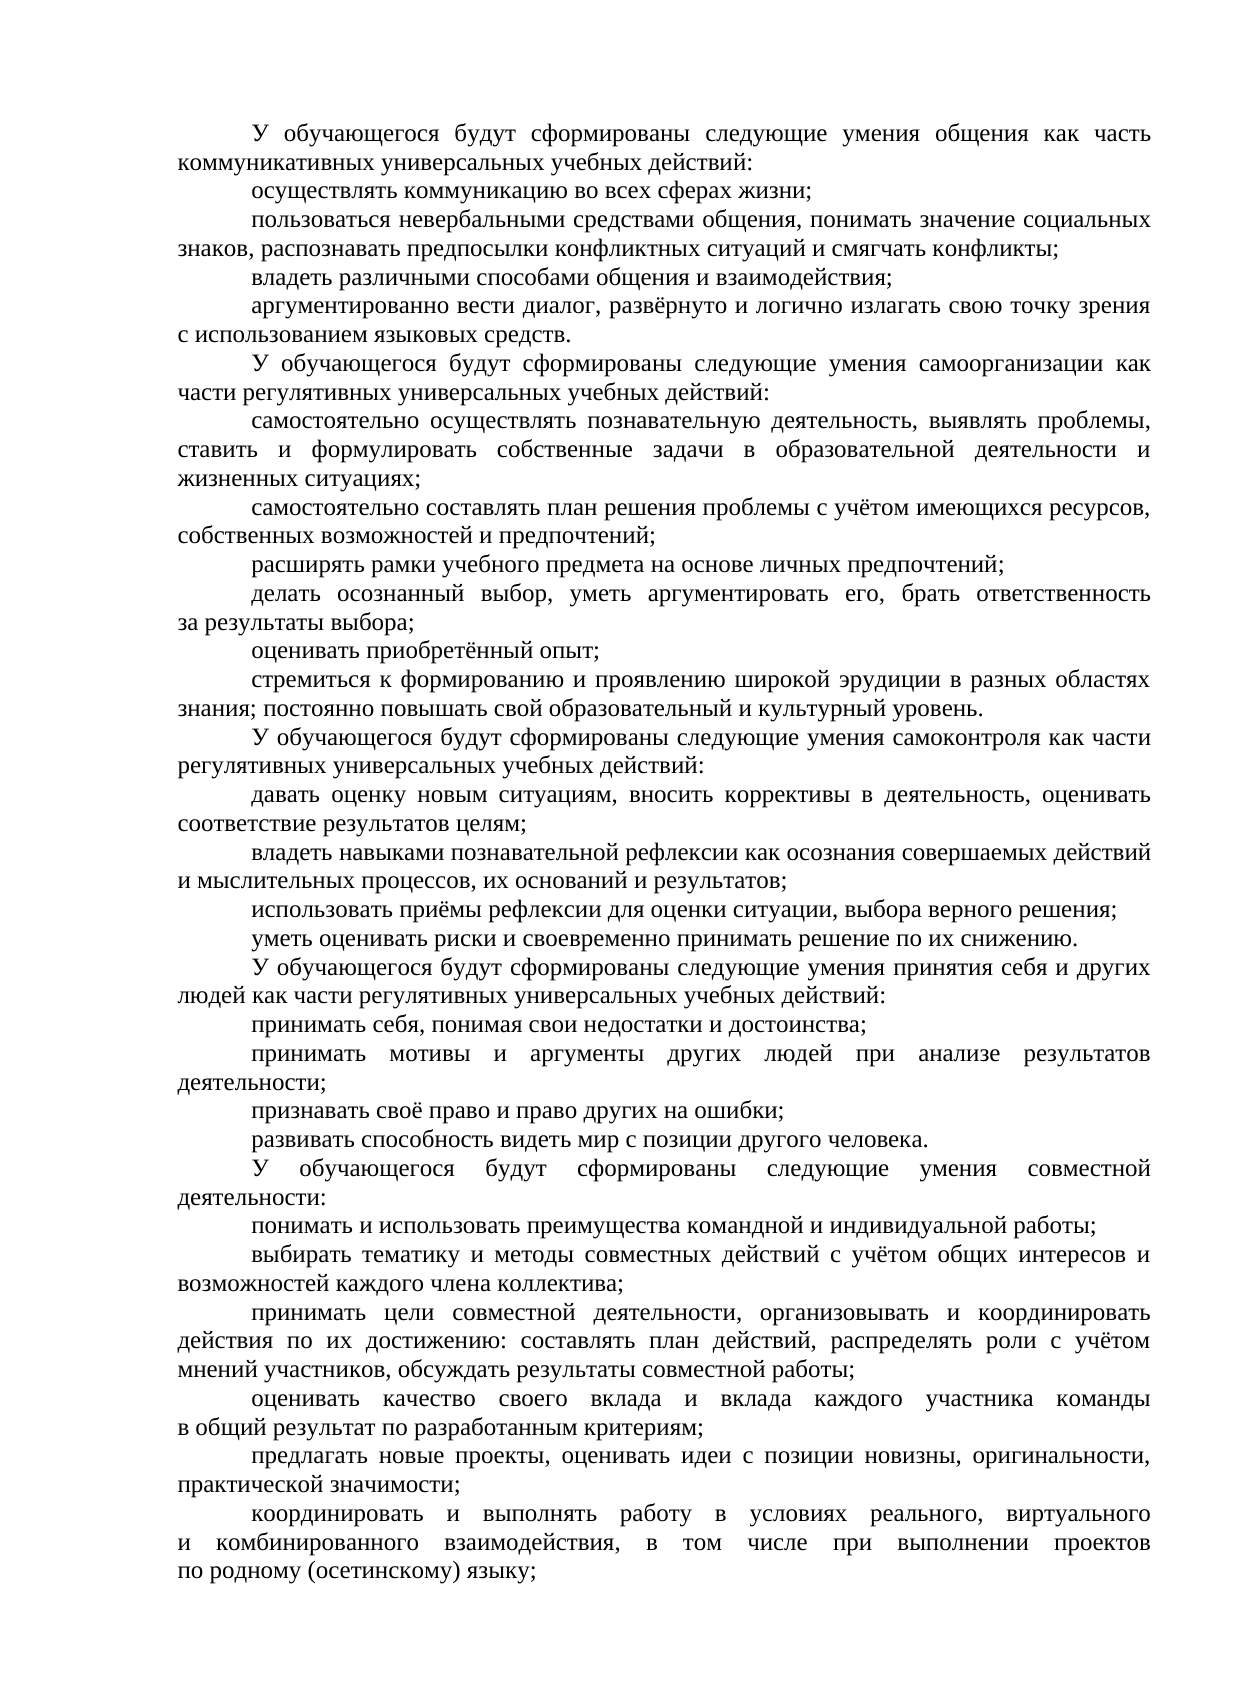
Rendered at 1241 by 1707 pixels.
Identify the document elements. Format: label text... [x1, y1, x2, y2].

text выбирать тематику и методы совместных действий с учётом общих интересов и возможностей каждого члена коллектива; [177, 1239, 1152, 1297]
text У обучающегося будут сформированы следующие умения самоорганизации как части регулятивных универсальных учебных действий: [177, 348, 1152, 406]
text делать осознанный выбор, уметь аргументировать его, брать ответственность за результаты выбора; [177, 578, 1152, 636]
text У обучающегося будут сформированы следующие умения самоконтроля как части регулятивных универсальных учебных действий: [177, 722, 1152, 779]
text У обучающегося будут сформированы следующие умения принятия себя и других людей как части регулятивных универсальных учебных действий: [177, 952, 1152, 1009]
text самостоятельно составлять план решения проблемы с учётом имеющихся ресурсов, собственных возможностей и предпочтений; [177, 492, 1152, 549]
text развивать способность видеть мир с позиции другого человека. [177, 1124, 1152, 1153]
text принимать цели совместной деятельности, организовывать и координировать действия по их достижению: составлять план действий, распределять роли с учётом мнений участников, обсуждать результаты совместной работы; [177, 1297, 1152, 1383]
text осуществлять коммуникацию во всех сферах жизни; [177, 176, 1152, 204]
text владеть различными способами общения и взаимодействия; [177, 262, 1152, 291]
text оценивать качество своего вклада и вклада каждого участника команды в общий результат по разработанным критериям; [177, 1383, 1152, 1441]
text расширять рамки учебного предмета на основе личных предпочтений; [177, 549, 1152, 578]
text оценивать приобретённый опыт; [177, 636, 1152, 664]
text У обучающегося будут сформированы следующие умения совместной деятельности: [177, 1153, 1152, 1211]
text координировать и выполнять работу в условиях реального, виртуального и комбинированного взаимодействия, в том числе при выполнении проектов по родному (осетинскому) языку; [177, 1498, 1152, 1584]
text предлагать новые проекты, оценивать идеи с позиции новизны, оригинальности, практической значимости; [177, 1441, 1152, 1498]
text самостоятельно осуществлять познавательную деятельность, выявлять проблемы, ставить и формулировать собственные задачи в образовательной деятельности и жизненных ситуациях; [177, 406, 1152, 492]
text принимать мотивы и аргументы других людей при анализе результатов деятельности; [177, 1038, 1152, 1096]
text аргументированно вести диалог, развёрнуто и логично излагать свою точку зрения с использованием языковых средств. [177, 291, 1152, 348]
text давать оценку новым ситуациям, вносить коррективы в деятельность, оценивать соответствие результатов целям; [177, 779, 1152, 837]
text стремиться к формированию и проявлению широкой эрудиции в разных областях знания; постоянно повышать свой образовательный и культурный уровень. [177, 664, 1152, 722]
text владеть навыками познавательной рефлексии как осознания совершаемых действий и мыслительных процессов, их оснований и результатов; [177, 837, 1152, 894]
text У обучающегося будут сформированы следующие умения общения как часть коммуникативных универсальных учебных действий: [177, 118, 1152, 176]
text признавать своё право и право других на ошибки; [177, 1096, 1152, 1124]
text пользоваться невербальными средствами общения, понимать значение социальных знаков, распознавать предпосылки конфликтных ситуаций и смягчать конфликты; [177, 204, 1152, 262]
text использовать приёмы рефлексии для оценки ситуации, выбора верного решения; [177, 894, 1152, 923]
text понимать и использовать преимущества командной и индивидуальной работы; [177, 1211, 1152, 1239]
text принимать себя, понимая свои недостатки и достоинства; [177, 1009, 1152, 1038]
text уметь оценивать риски и своевременно принимать решение по их снижению. [177, 923, 1152, 952]
